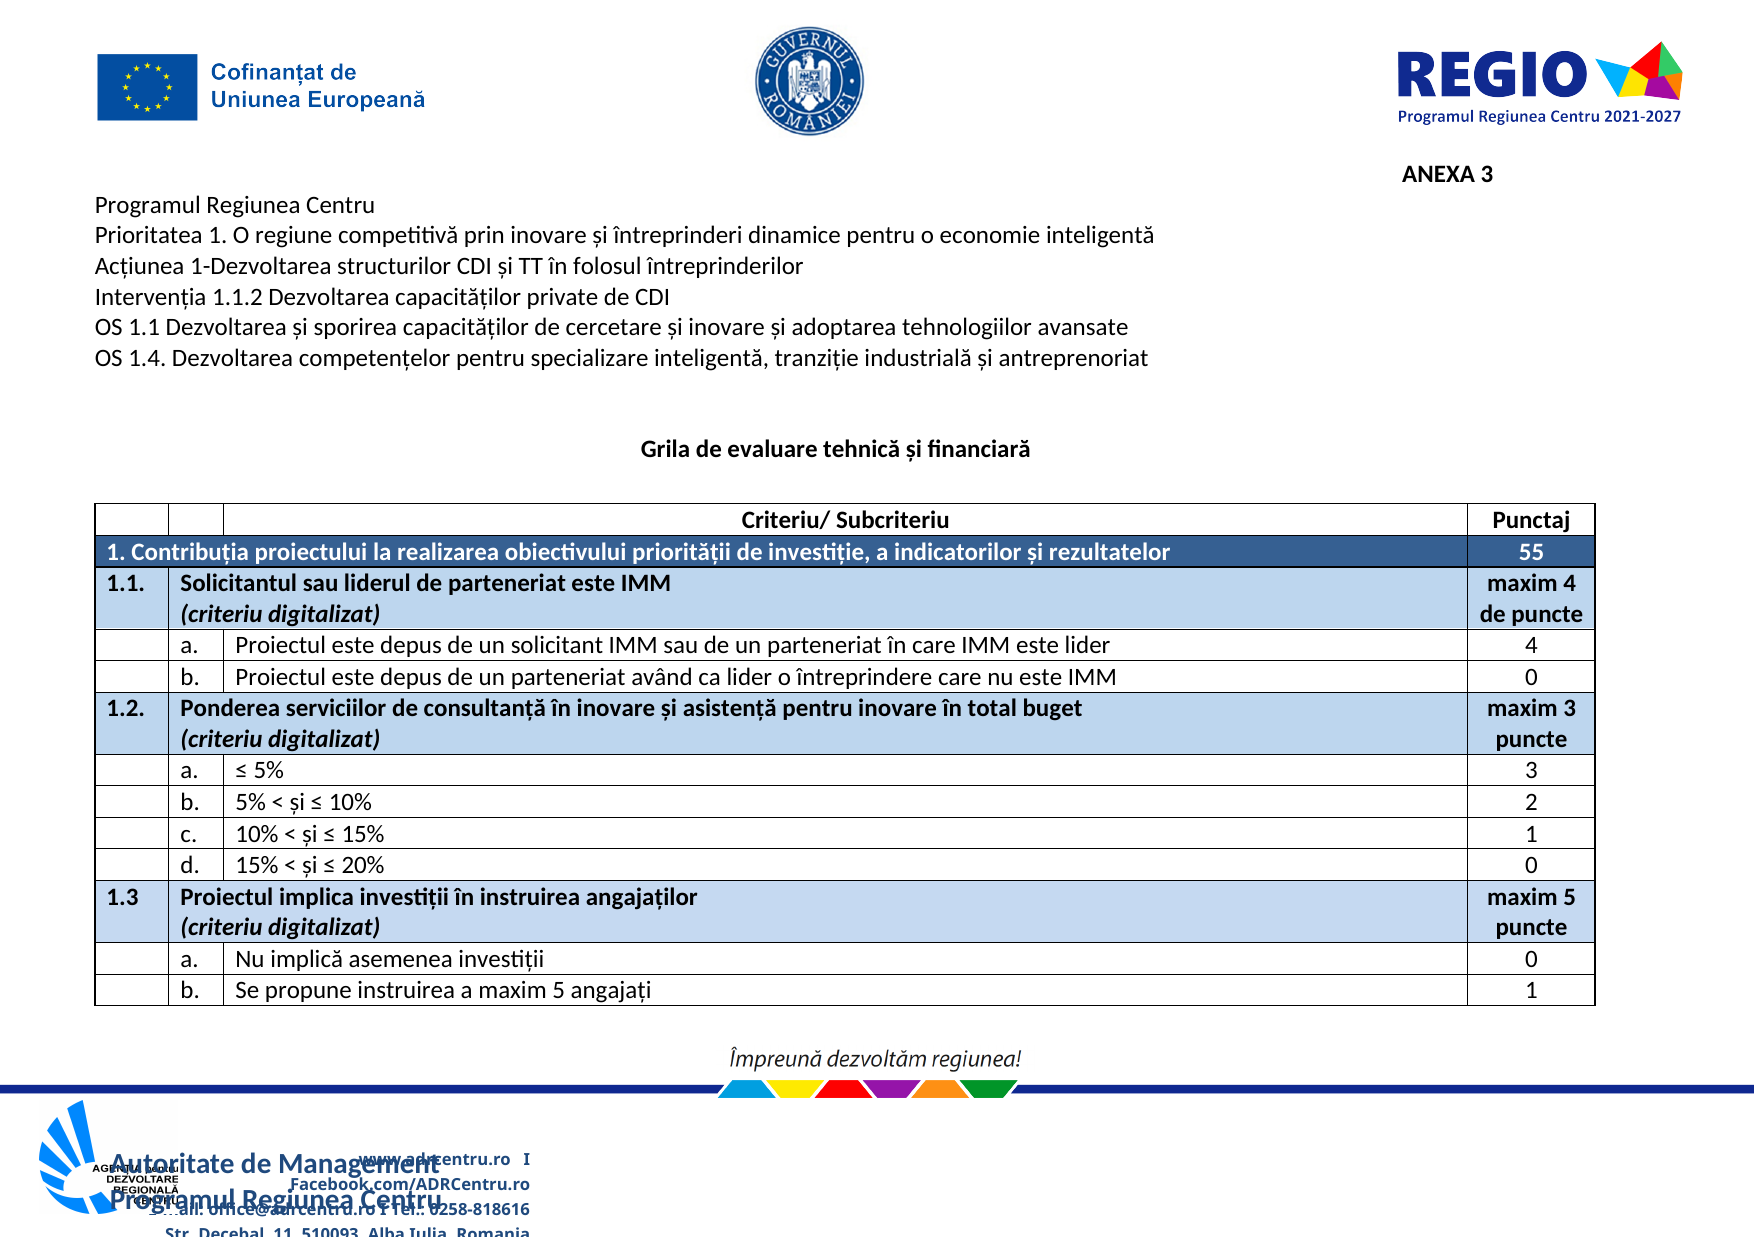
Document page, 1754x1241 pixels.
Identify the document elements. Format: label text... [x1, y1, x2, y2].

text ANEXA 3 [94, 158, 1577, 189]
table_cell a. [169, 943, 223, 973]
picture [716, 1045, 1035, 1072]
table_cell [96, 849, 168, 880]
table_header Criteriu/ Subcriteriu [224, 504, 1467, 535]
table_cell 1.2. [96, 693, 168, 754]
table_cell maxim 5 puncte [1468, 881, 1594, 942]
table_cell Nu implică asemenea investiții [224, 943, 1467, 973]
table_cell a. [169, 630, 223, 660]
table_cell [96, 661, 168, 692]
table_cell Se propune instruirea a maxim 5 angajați [224, 975, 1467, 1005]
table_cell [96, 943, 168, 973]
text Prioritatea 1. O regiune competitivă prin inovare și întreprinderi dinamice pentru o economie inteligentă [94, 219, 1577, 250]
table_cell 2 [1468, 786, 1594, 817]
table_cell 3 [1468, 755, 1594, 785]
table_cell [96, 975, 168, 1005]
table_cell 1.3 [96, 881, 168, 942]
table_cell [96, 786, 168, 817]
picture [93, 50, 452, 125]
table_cell Ponderea serviciilor de consultanță în inovare și asistență pentru inovare în total buget (criteriu digitalizat) [169, 693, 1467, 754]
text OS 1.1 Dezvoltarea și sporirea capacităților de cercetare și inovare și adoptarea tehnologiilor avansate [94, 311, 1577, 342]
picture [1398, 41, 1683, 125]
table_cell d. [169, 849, 223, 880]
table_cell 15% < și ≤ 20% [224, 849, 1467, 880]
picture [763, 1080, 1754, 1098]
table_cell 0 [1468, 943, 1594, 973]
table_cell b. [169, 786, 223, 817]
table_cell 5% < și ≤ 10% [224, 786, 1467, 817]
text Programul Regiunea Centru [94, 189, 1577, 219]
table_cell Solicitantul sau liderul de parteneriat este IMM (criteriu digitalizat) [169, 568, 1467, 628]
table_cell 10% < și ≤ 15% [224, 818, 1467, 848]
text Intervenția 1.1.2 Dezvoltarea capacităților private de CDI [94, 281, 1577, 311]
picture [735, 0, 880, 154]
table_cell 1 [1468, 975, 1594, 1005]
table_cell 55 [1468, 536, 1594, 566]
table_cell maxim 4 de puncte [1468, 568, 1594, 628]
table_cell ≤ 5% [224, 755, 1467, 785]
table_cell 0 [1468, 661, 1594, 692]
table_cell 4 [1468, 630, 1594, 660]
table_cell b. [169, 661, 223, 692]
table_cell [96, 630, 168, 660]
table_header [169, 504, 223, 535]
table_cell b. [169, 975, 223, 1005]
text Grila de evaluare tehnică și financiară [94, 433, 1577, 464]
text Acțiunea 1-Dezvoltarea structurilor CDI și TT în folosul întreprinderilor [94, 250, 1577, 281]
table_cell 1 [1468, 818, 1594, 848]
table_cell [96, 755, 168, 785]
table_header Punctaj [1468, 504, 1594, 535]
table_cell 1. Contribuția proiectului la realizarea obiectivului priorității de investiție, a indicatorilor și rezultatelor [96, 536, 1467, 566]
table_cell c. [169, 818, 223, 848]
table_cell 1.1. [96, 568, 168, 628]
text OS 1.4. Dezvoltarea competențelor pentru specializare inteligentă, tranziție industrială și antreprenoriat [94, 342, 1577, 372]
table_header [96, 504, 168, 535]
table_cell [96, 818, 168, 848]
picture [0, 1080, 731, 1098]
picture [39, 1100, 179, 1214]
table_cell maxim 3 puncte [1468, 693, 1594, 754]
table_cell 0 [1468, 849, 1594, 880]
table_cell Proiectul este depus de un parteneriat având ca lider o întreprindere care nu este IMM [224, 661, 1467, 692]
table_cell Proiectul este depus de un solicitant IMM sau de un parteneriat în care IMM este lider [224, 630, 1467, 660]
table_cell a. [169, 755, 223, 785]
table_cell Proiectul implica investiții în instruirea angajaților (criteriu digitalizat) [169, 881, 1467, 942]
